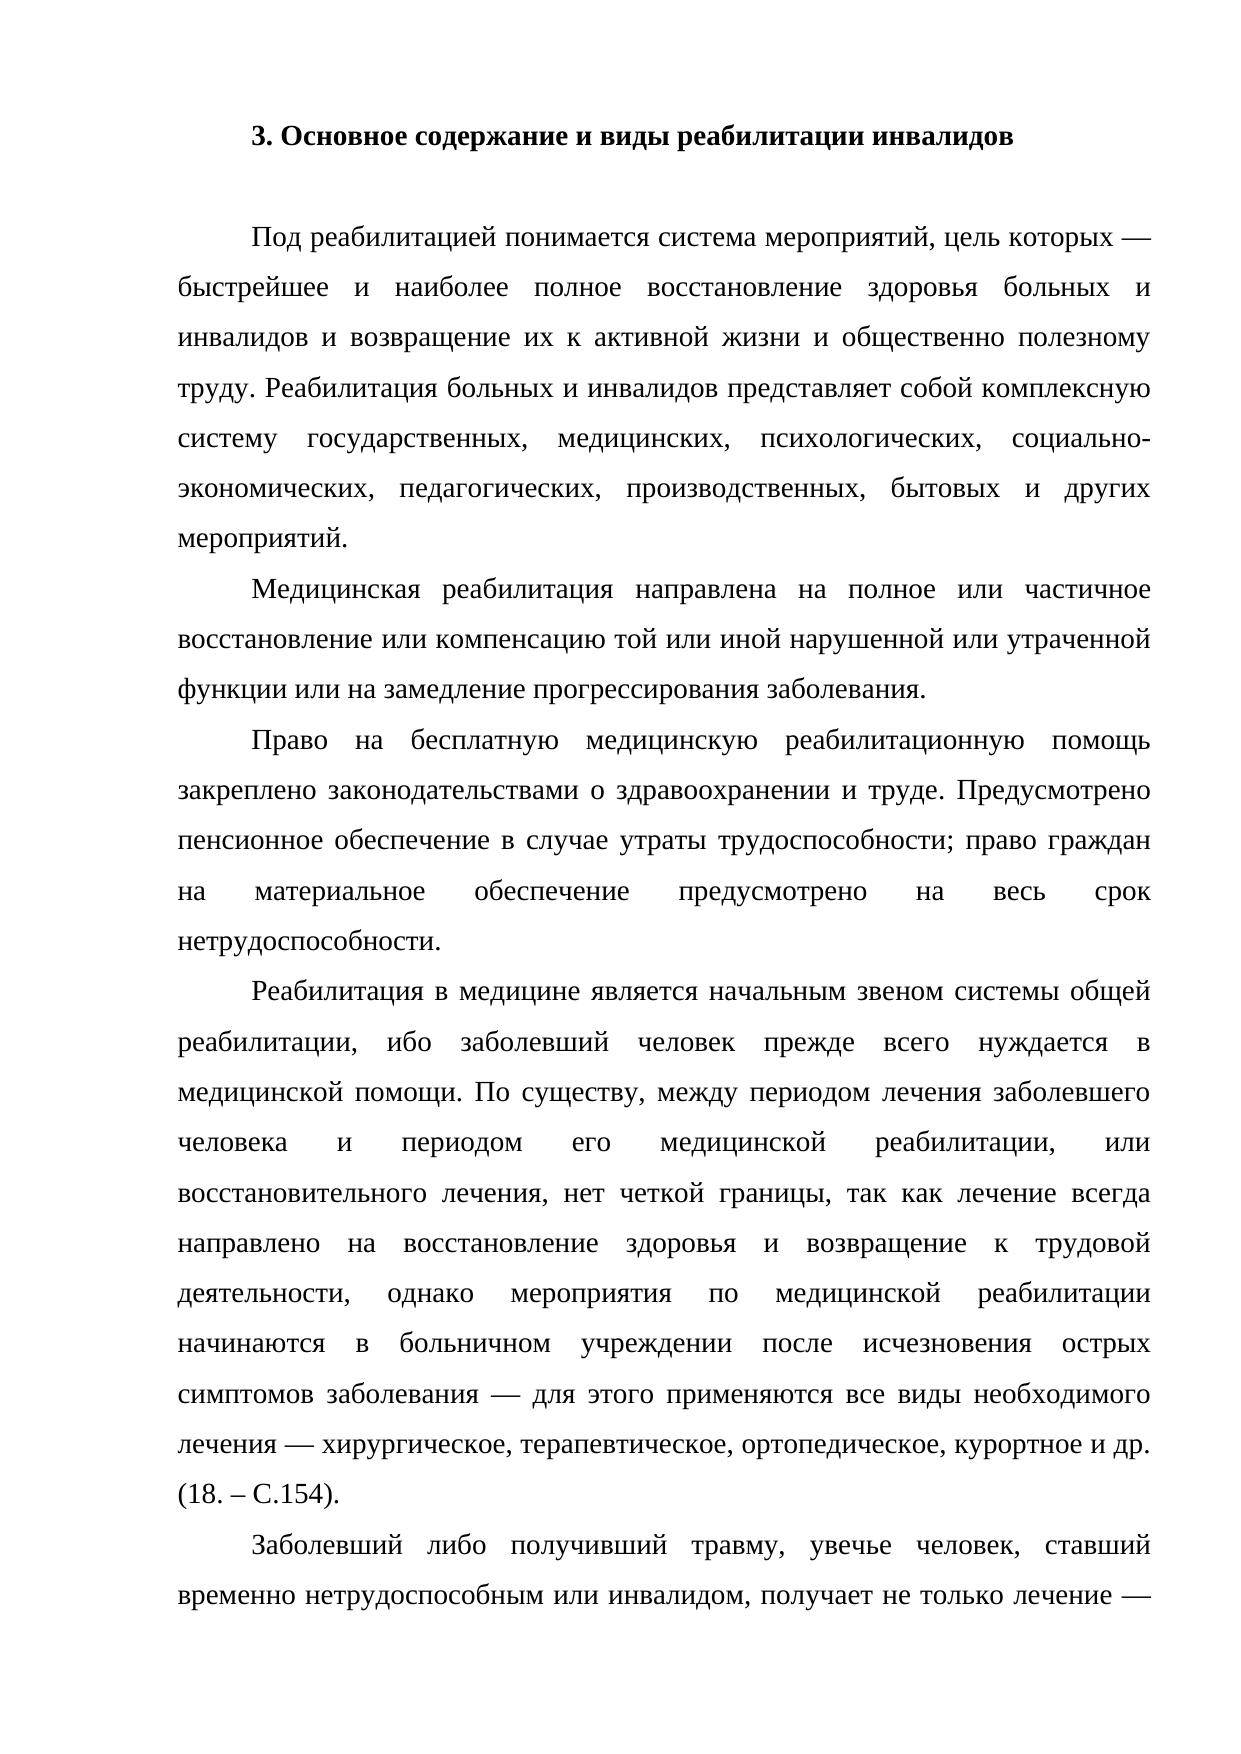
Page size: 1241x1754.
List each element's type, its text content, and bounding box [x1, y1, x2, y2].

text Медицинская реабилитация направлена на полное или частичное восстановление или компенсацию той или иной нарушенной или утраченной функции или на замедление прогрессирования заболевания. [177, 571, 1152, 705]
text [177, 1527, 1152, 1611]
text Реабилитация в медицине является начальным звеном системы общей реабилитации, ибо заболевший человек прежде всего нуждается в медицинской помощи. По существу, между периодом лечения заболевшего человека и периодом его медицинской реабилитации, или восстановительного лечения, нет четкой границы, так как лечение всегда направлено на восстановление здоровья и возвращение к трудовой деятельности, однако мероприятия по медицинской реабилитации начинаются в больничном учреждении после исчезновения острых симптомов заболевания — для этого применяются все виды необходимого лечения — хирургическое, терапевтическое, ортопедическое, курортное и др. (18. – С.154). [177, 973, 1152, 1510]
text 3. Основное содержание и виды реабилитации инвалидов [177, 118, 1152, 152]
text Под реабилитацией понимается система мероприятий, цель которых — быстрейшее и наиболее полное восстановление здоровья больных и инвалидов и возвращение их к активной жизни и общественно полезному труду. Реабилитация больных и инвалидов представляет собой комплексную систему государственных, медицинских, психологических, социально-экономических, педагогических, производственных, бытовых и других мероприятий. [177, 219, 1152, 554]
text Право на бесплатную медицинскую реабилитационную помощь закреплено законодательствами о здравоохранении и труде. Предусмотрено пенсионное обеспечение в случае утраты трудоспособности; право граждан на материальное обеспечение предусмотрено на весь срок нетрудоспособности. [177, 722, 1152, 957]
